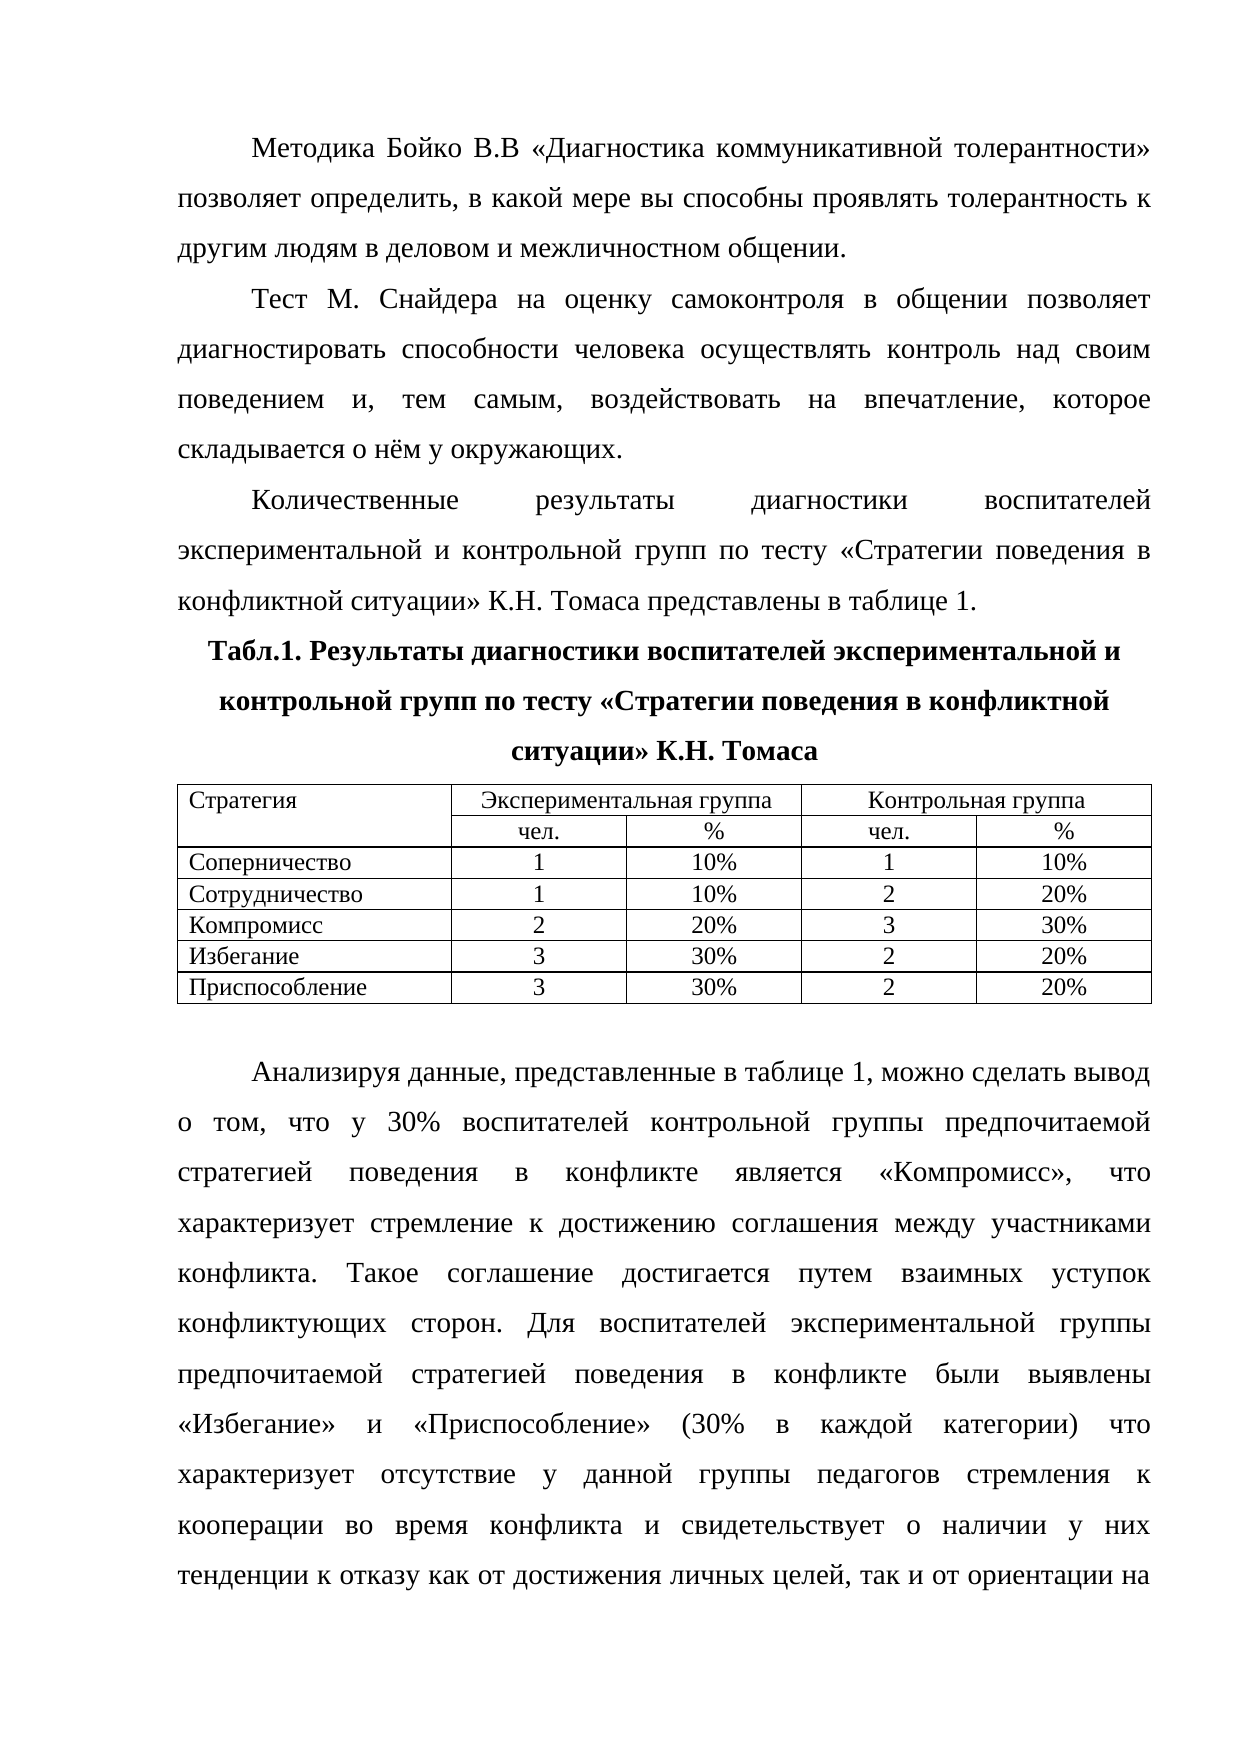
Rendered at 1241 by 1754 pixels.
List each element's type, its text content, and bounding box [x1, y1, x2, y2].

table_cell чел. [802, 816, 976, 846]
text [177, 1054, 1152, 1591]
text Методика Бойко В.В «Диагностика коммуникативной толерантности» позволяет определить, в какой мере вы способны проявлять толерантность к другим людям в деловом и межличностном общении. [177, 130, 1152, 264]
table_header Стратегия [178, 785, 451, 846]
table_cell 2 [452, 910, 626, 940]
table_cell 30% [627, 941, 801, 971]
table_cell 3 [452, 941, 626, 971]
table_cell % [627, 816, 801, 846]
table_cell 2 [802, 941, 976, 971]
table_cell 1 [452, 848, 626, 878]
table_cell 30% [627, 973, 801, 1003]
table_header Контрольная группа [802, 785, 1151, 815]
table_cell Компромисс [178, 910, 451, 940]
table_cell 2 [802, 879, 976, 909]
text Количественные результаты диагностики воспитателей экспериментальной и контрольной групп по тесту «Стратегии поведения в конфликтной ситуации» К.Н. Томаса представлены в таблице 1. [177, 482, 1152, 616]
table_cell 20% [627, 910, 801, 940]
table_cell 20% [977, 941, 1151, 971]
table_cell 3 [452, 973, 626, 1003]
table_cell чел. [452, 816, 626, 846]
text Тест М. Снайдера на оценку самоконтроля в общении позволяет диагностировать способности человека осуществлять контроль над своим поведением и, тем самым, воздействовать на впечатление, которое складывается о нём у окружающих. [177, 281, 1152, 465]
table_cell Избегание [178, 941, 451, 971]
table_cell Соперничество [178, 848, 451, 878]
table_cell 1 [802, 848, 976, 878]
text Табл.1. Результаты диагностики воспитателей экспериментальной и контрольной групп по тесту «Стратегии поведения в конфликтной ситуации» К.Н. Томаса [177, 633, 1152, 767]
table_cell 10% [627, 848, 801, 878]
table_cell 20% [977, 973, 1151, 1003]
table_cell Сотрудничество [178, 879, 451, 909]
table_cell 10% [977, 848, 1151, 878]
table_header Экспериментальная группа [452, 785, 801, 815]
table_cell Приспособление [178, 973, 451, 1003]
table_cell 1 [452, 879, 626, 909]
table_cell 30% [977, 910, 1151, 940]
table_cell 10% [627, 879, 801, 909]
table_cell 20% [977, 879, 1151, 909]
table_cell % [977, 816, 1151, 846]
table_cell 3 [802, 910, 976, 940]
table_cell 2 [802, 973, 976, 1003]
